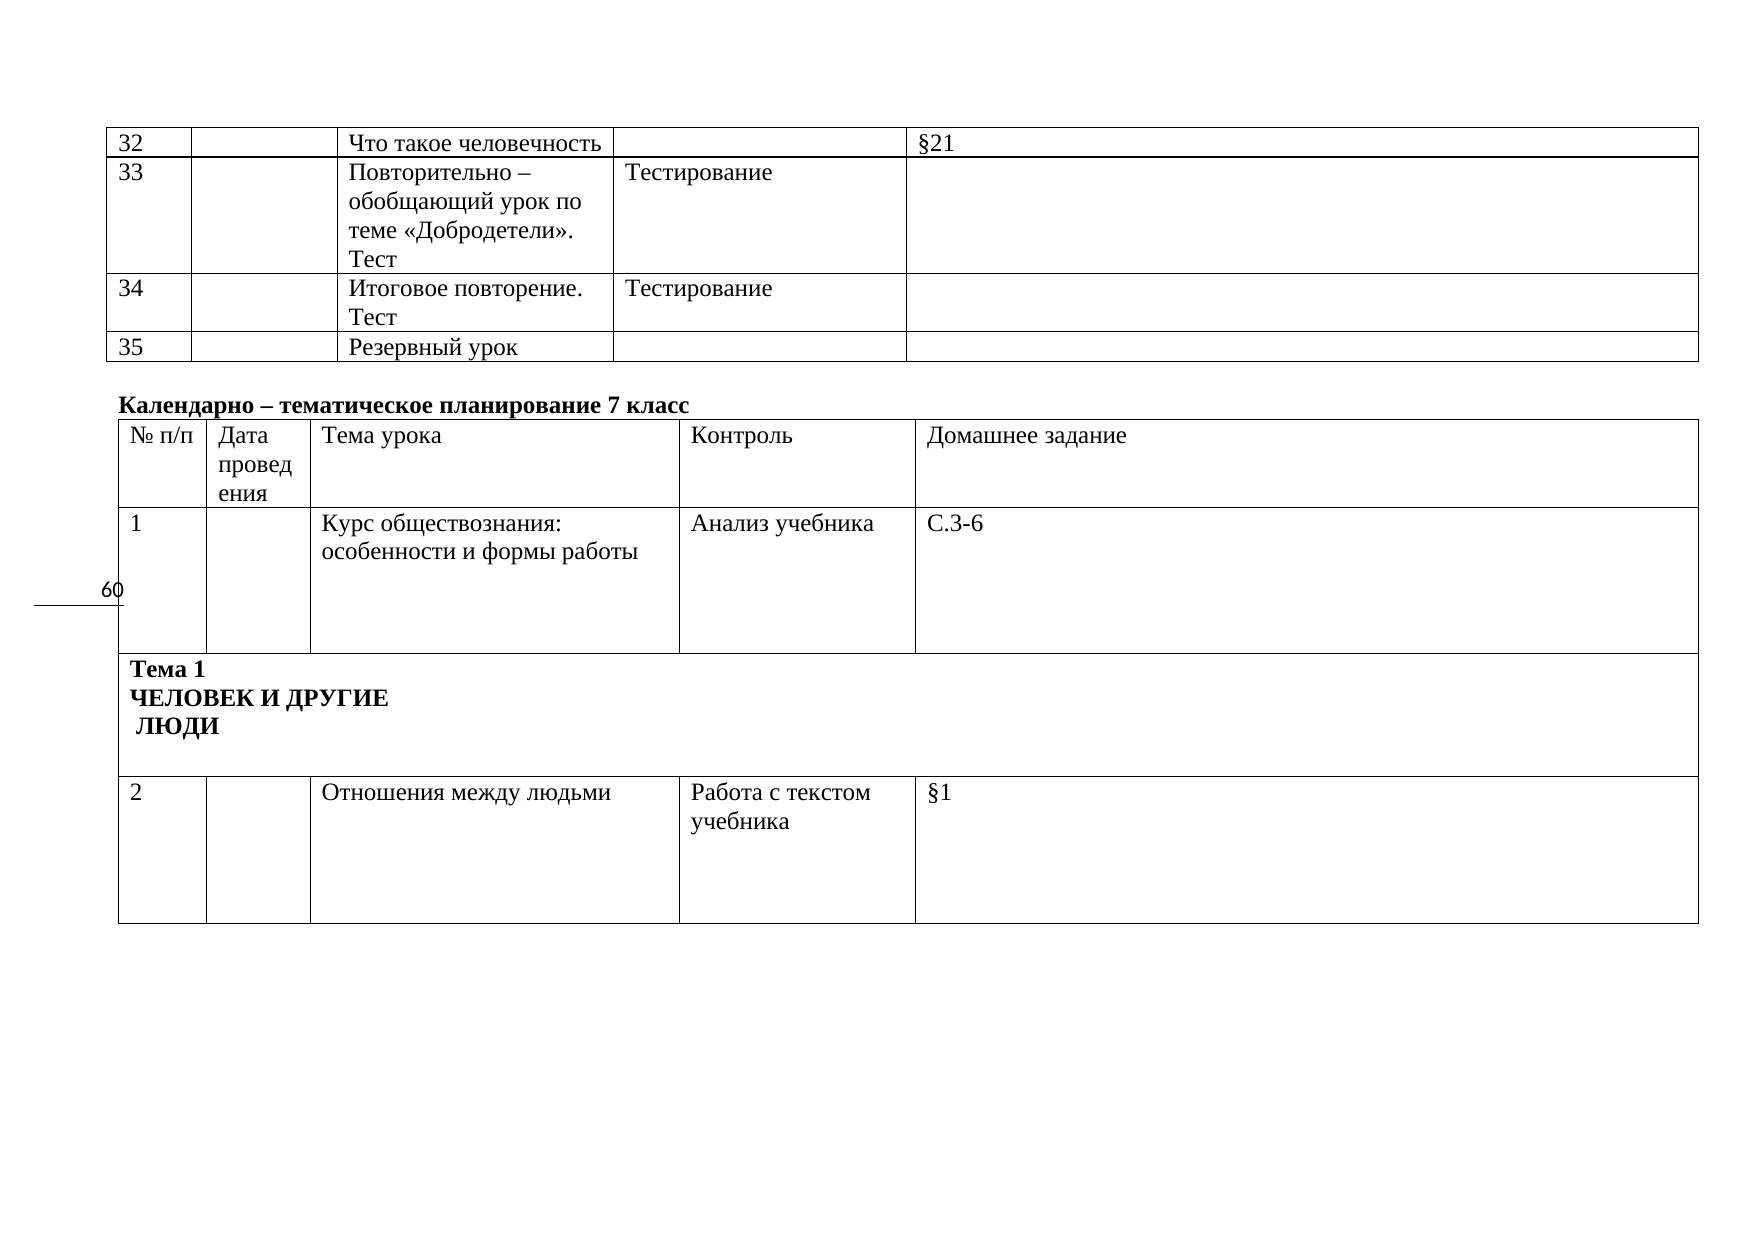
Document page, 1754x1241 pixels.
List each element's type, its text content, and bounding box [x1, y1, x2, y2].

table_cell Повторительно – обобщающий урок по теме «Добродетели». Тест [338, 158, 613, 272]
table_cell 2 [119, 777, 206, 922]
table_cell [192, 332, 337, 361]
table_cell 34 [107, 274, 191, 331]
table_cell Курс обществознания: особенности и формы работы [311, 508, 679, 653]
table_cell Анализ учебника [680, 508, 915, 653]
table_cell Тестирование [614, 274, 906, 331]
table_cell Работа с текстом учебника [680, 777, 915, 922]
table_cell С.3-6 [916, 508, 1698, 653]
table_cell 1 [119, 508, 206, 653]
table_header Дата проведения [207, 420, 310, 507]
table_cell 35 [107, 332, 191, 361]
table_cell Тема 1 ЧЕЛОВЕК И ДРУГИЕ ЛЮДИ [119, 654, 1698, 776]
table_cell [192, 158, 337, 272]
table_cell [207, 508, 310, 653]
text Календарно – тематическое планирование 7 класс [118, 391, 1636, 419]
table_cell 33 [107, 158, 191, 272]
table_cell §21 [907, 128, 1698, 156]
table_cell Отношения между людьми [311, 777, 679, 922]
table_cell [192, 128, 337, 156]
table_header Тема урока [311, 420, 679, 507]
table_cell [207, 777, 310, 922]
table_cell [614, 332, 906, 361]
table_cell [614, 128, 906, 156]
table_cell Что такое человечность [338, 128, 613, 156]
table_cell Тестирование [614, 158, 906, 272]
table_cell Итоговое повторение. Тест [338, 274, 613, 331]
table_cell §1 [916, 777, 1698, 922]
table_header № п/п [119, 420, 206, 507]
table_header Контроль [680, 420, 915, 507]
table_cell [907, 274, 1698, 331]
table_cell [907, 158, 1698, 272]
table_cell 32 [107, 128, 191, 156]
table_cell [192, 274, 337, 331]
table_header Домашнее задание [916, 420, 1698, 507]
table_cell [907, 332, 1698, 361]
table_cell Резервный урок [338, 332, 613, 361]
